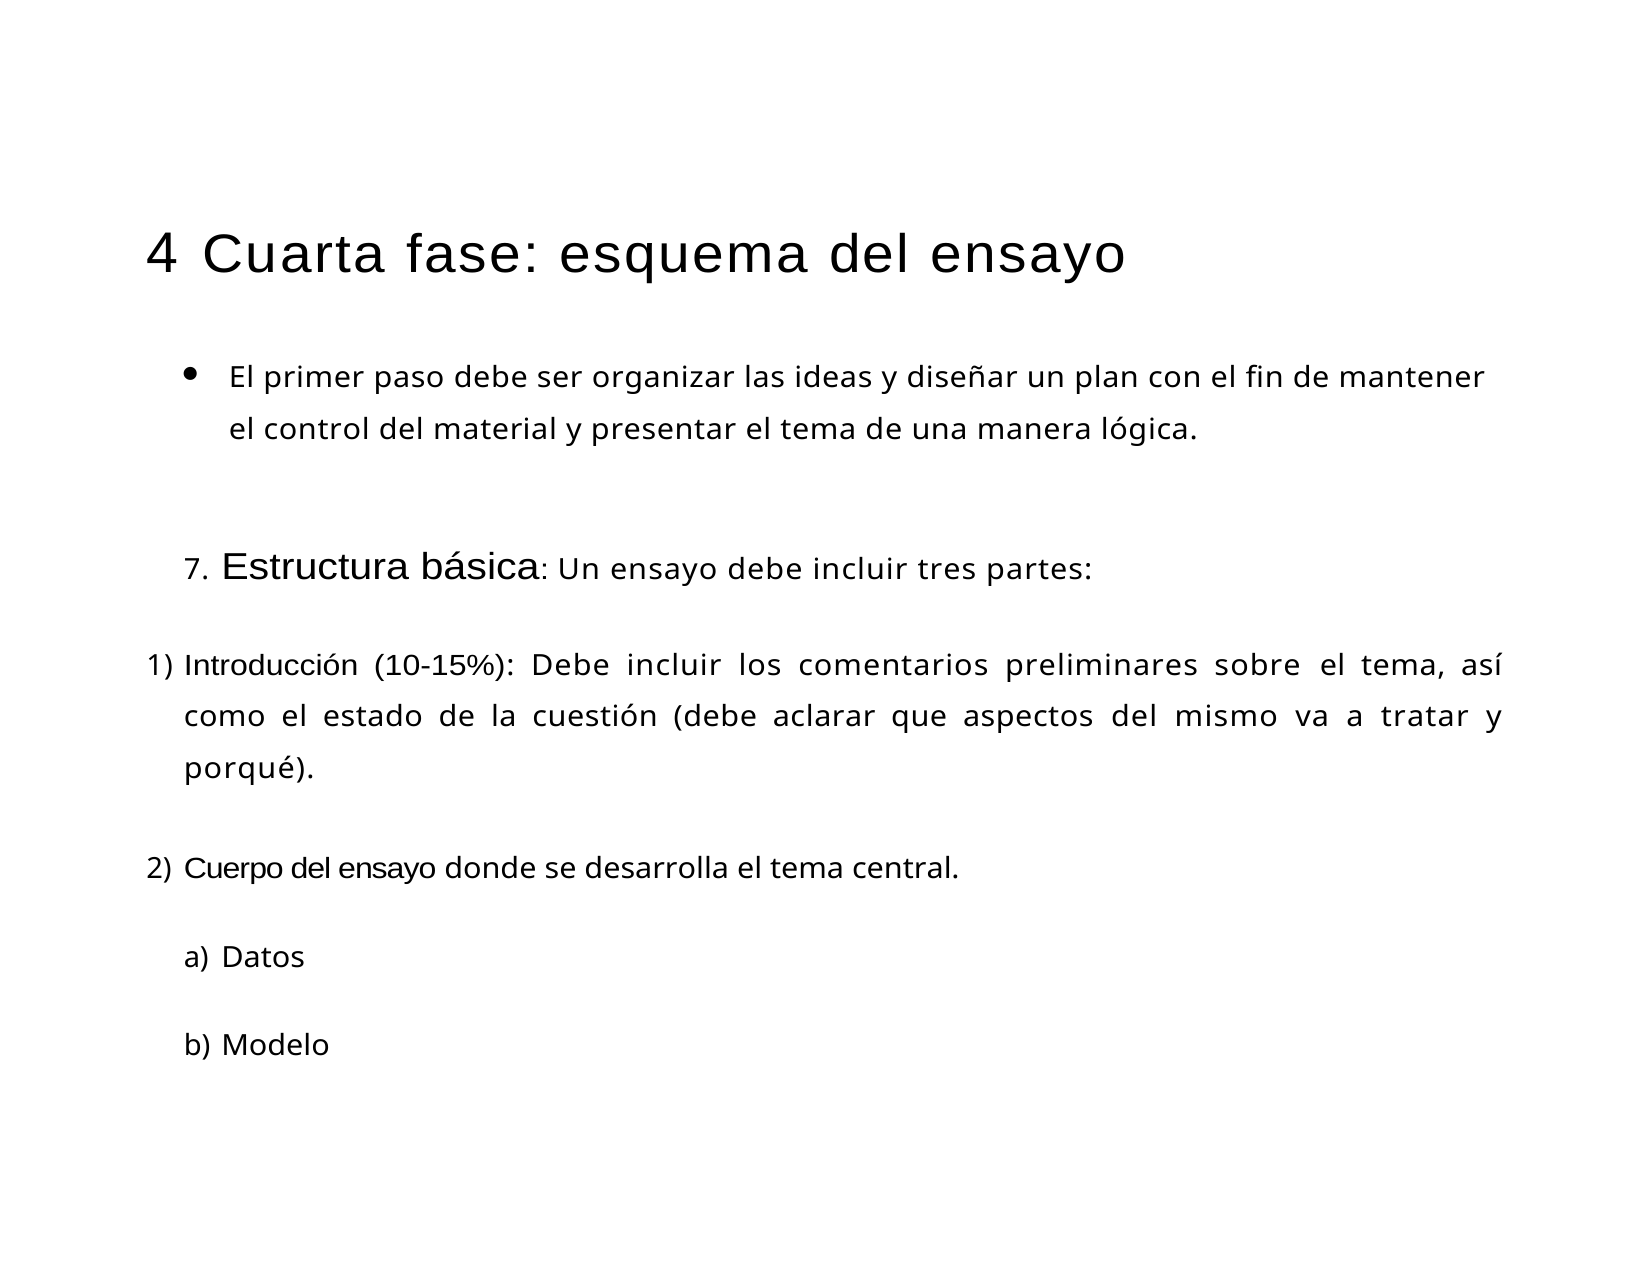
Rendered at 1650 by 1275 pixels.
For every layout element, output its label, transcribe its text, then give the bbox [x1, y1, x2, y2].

list Estructura básica: Un ensayo debe incluir tres partes: [183, 544, 1502, 588]
list Datos [183, 936, 1502, 976]
list El primer paso debe ser organizar las ideas y diseñar un plan con el fin de mantener el control del material y presentar el tema de una manera lógica. [183, 356, 1502, 448]
text 4 Cuarta fase: esquema del ensayo [146, 219, 1502, 285]
list Cuerpo del ensayo donde se desarrolla el tema central. [146, 847, 1502, 887]
list Introducción (10-15%): Debe incluir los comentarios preliminares sobre el tema, así como el estado de la cuestión (debe aclarar que aspectos del mismo va a tratar y porqué). [146, 644, 1502, 787]
list Modelo [183, 1024, 1502, 1064]
